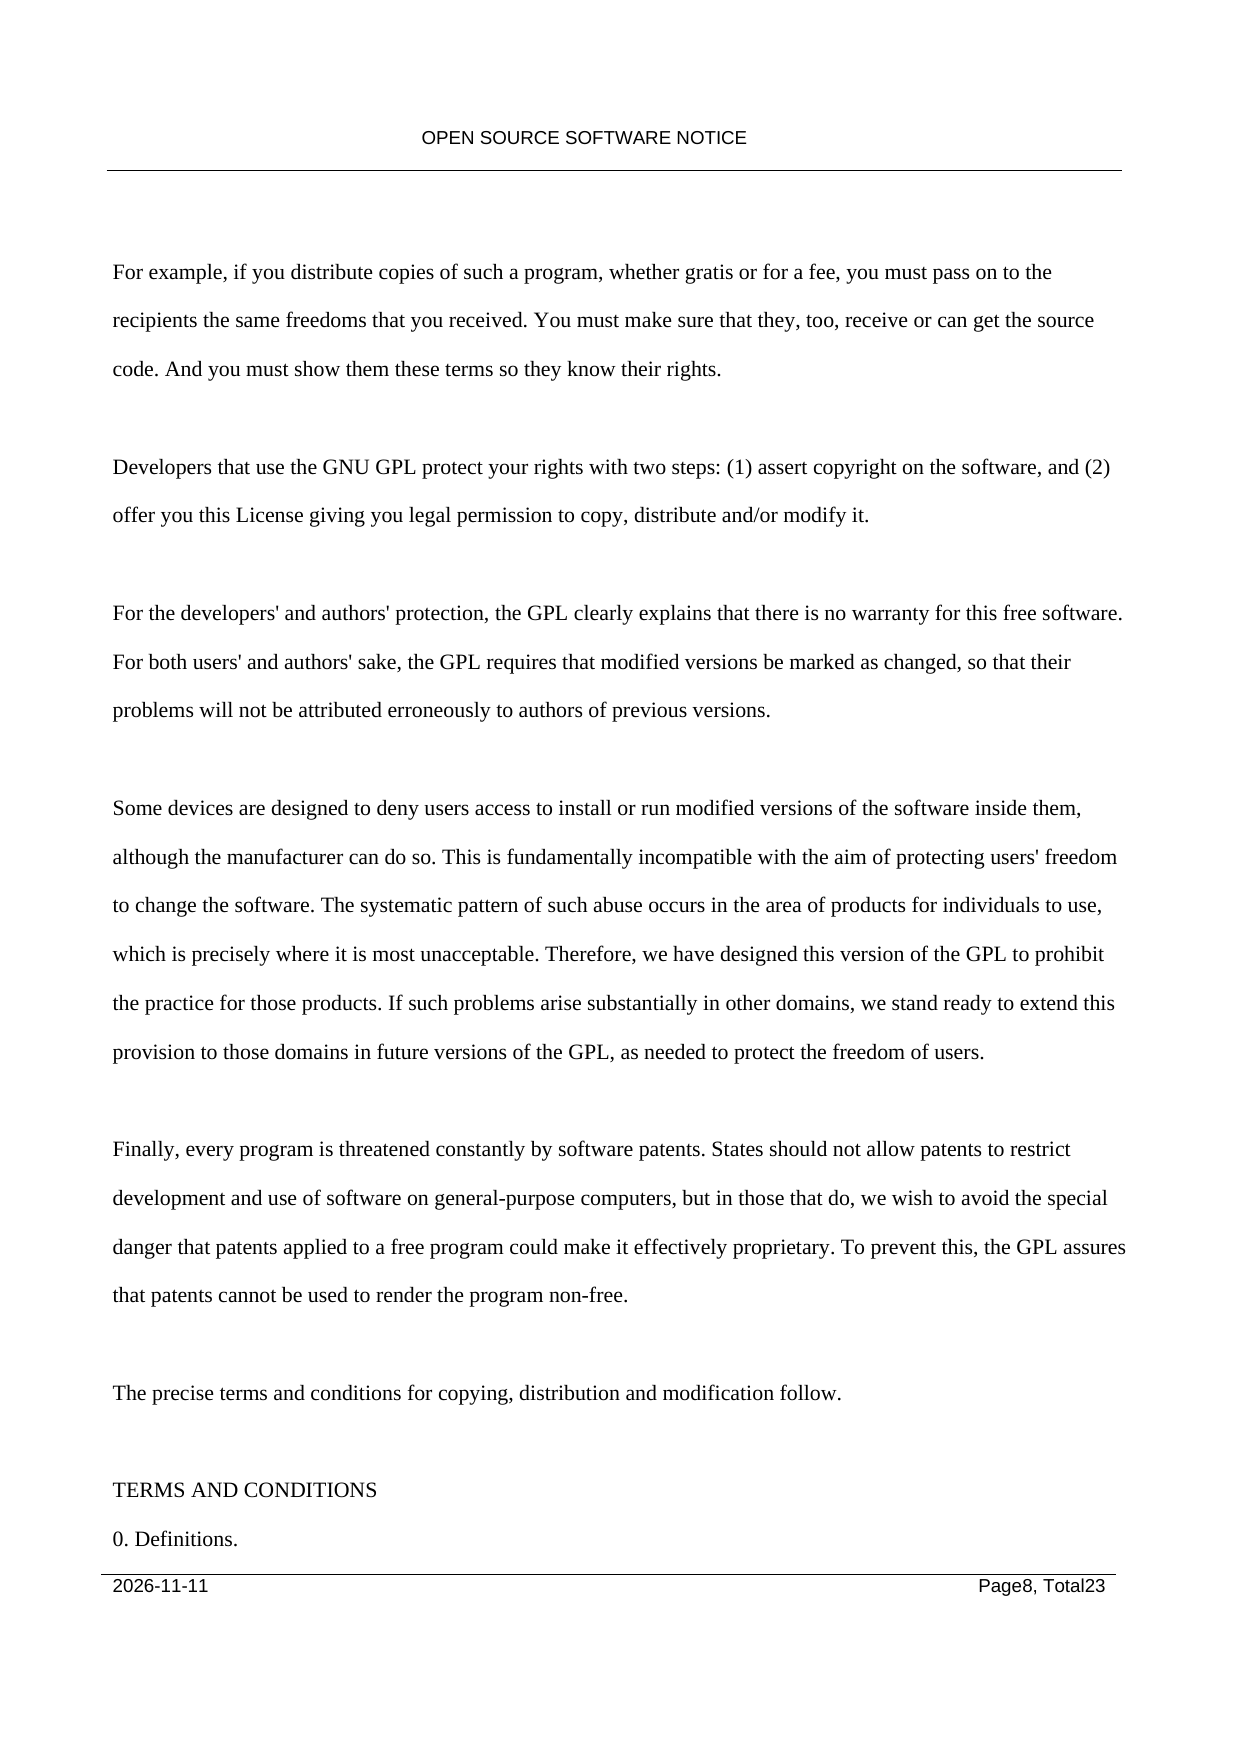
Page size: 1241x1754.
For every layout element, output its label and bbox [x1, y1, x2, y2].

text [112, 206, 1128, 1555]
